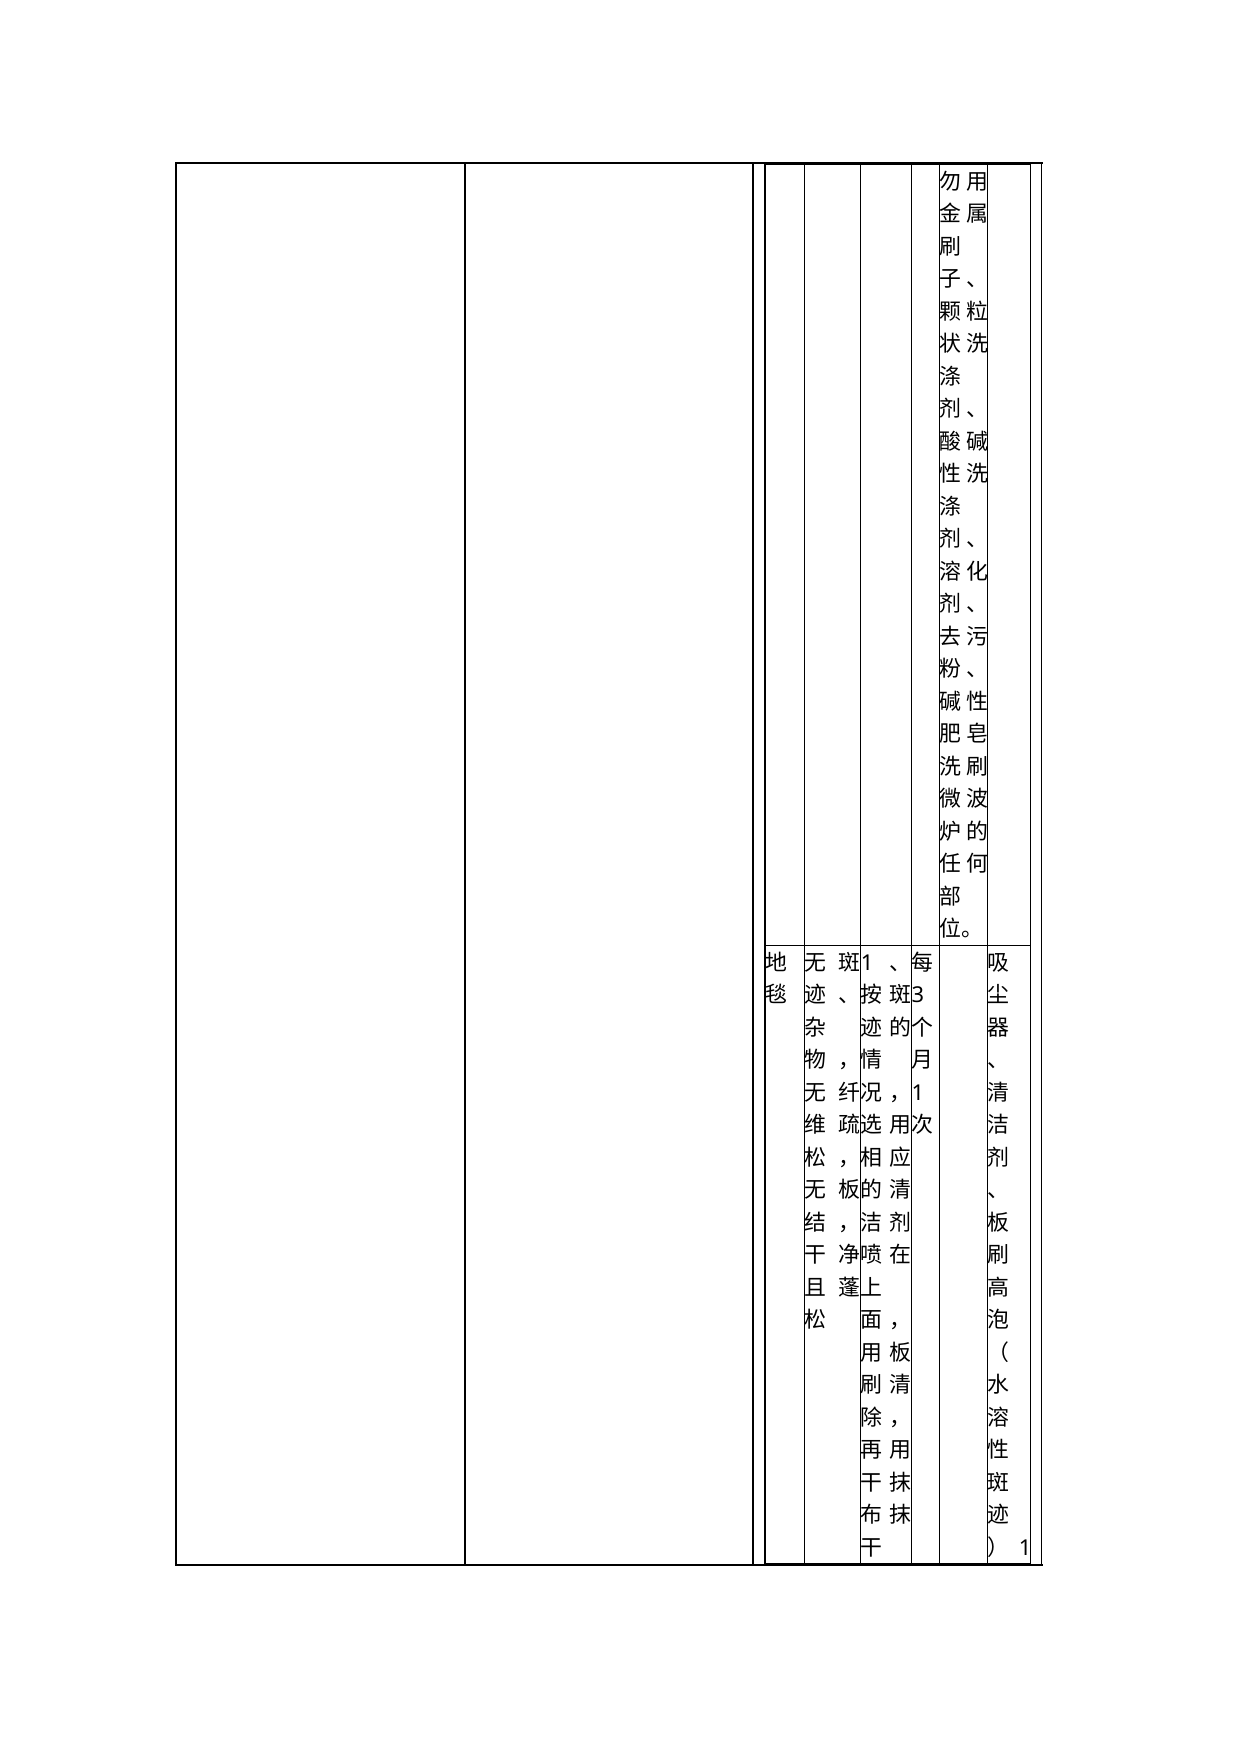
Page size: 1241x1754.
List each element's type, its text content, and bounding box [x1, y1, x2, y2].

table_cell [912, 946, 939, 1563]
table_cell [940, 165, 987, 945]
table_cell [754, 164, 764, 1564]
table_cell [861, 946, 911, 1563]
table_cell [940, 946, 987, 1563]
table_cell [466, 164, 752, 1564]
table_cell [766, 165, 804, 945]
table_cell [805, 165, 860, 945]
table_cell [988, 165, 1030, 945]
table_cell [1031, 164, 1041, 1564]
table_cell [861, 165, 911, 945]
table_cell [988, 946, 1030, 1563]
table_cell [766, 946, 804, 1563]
table_cell 4 [177, 164, 464, 1564]
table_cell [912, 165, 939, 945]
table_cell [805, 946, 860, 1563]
